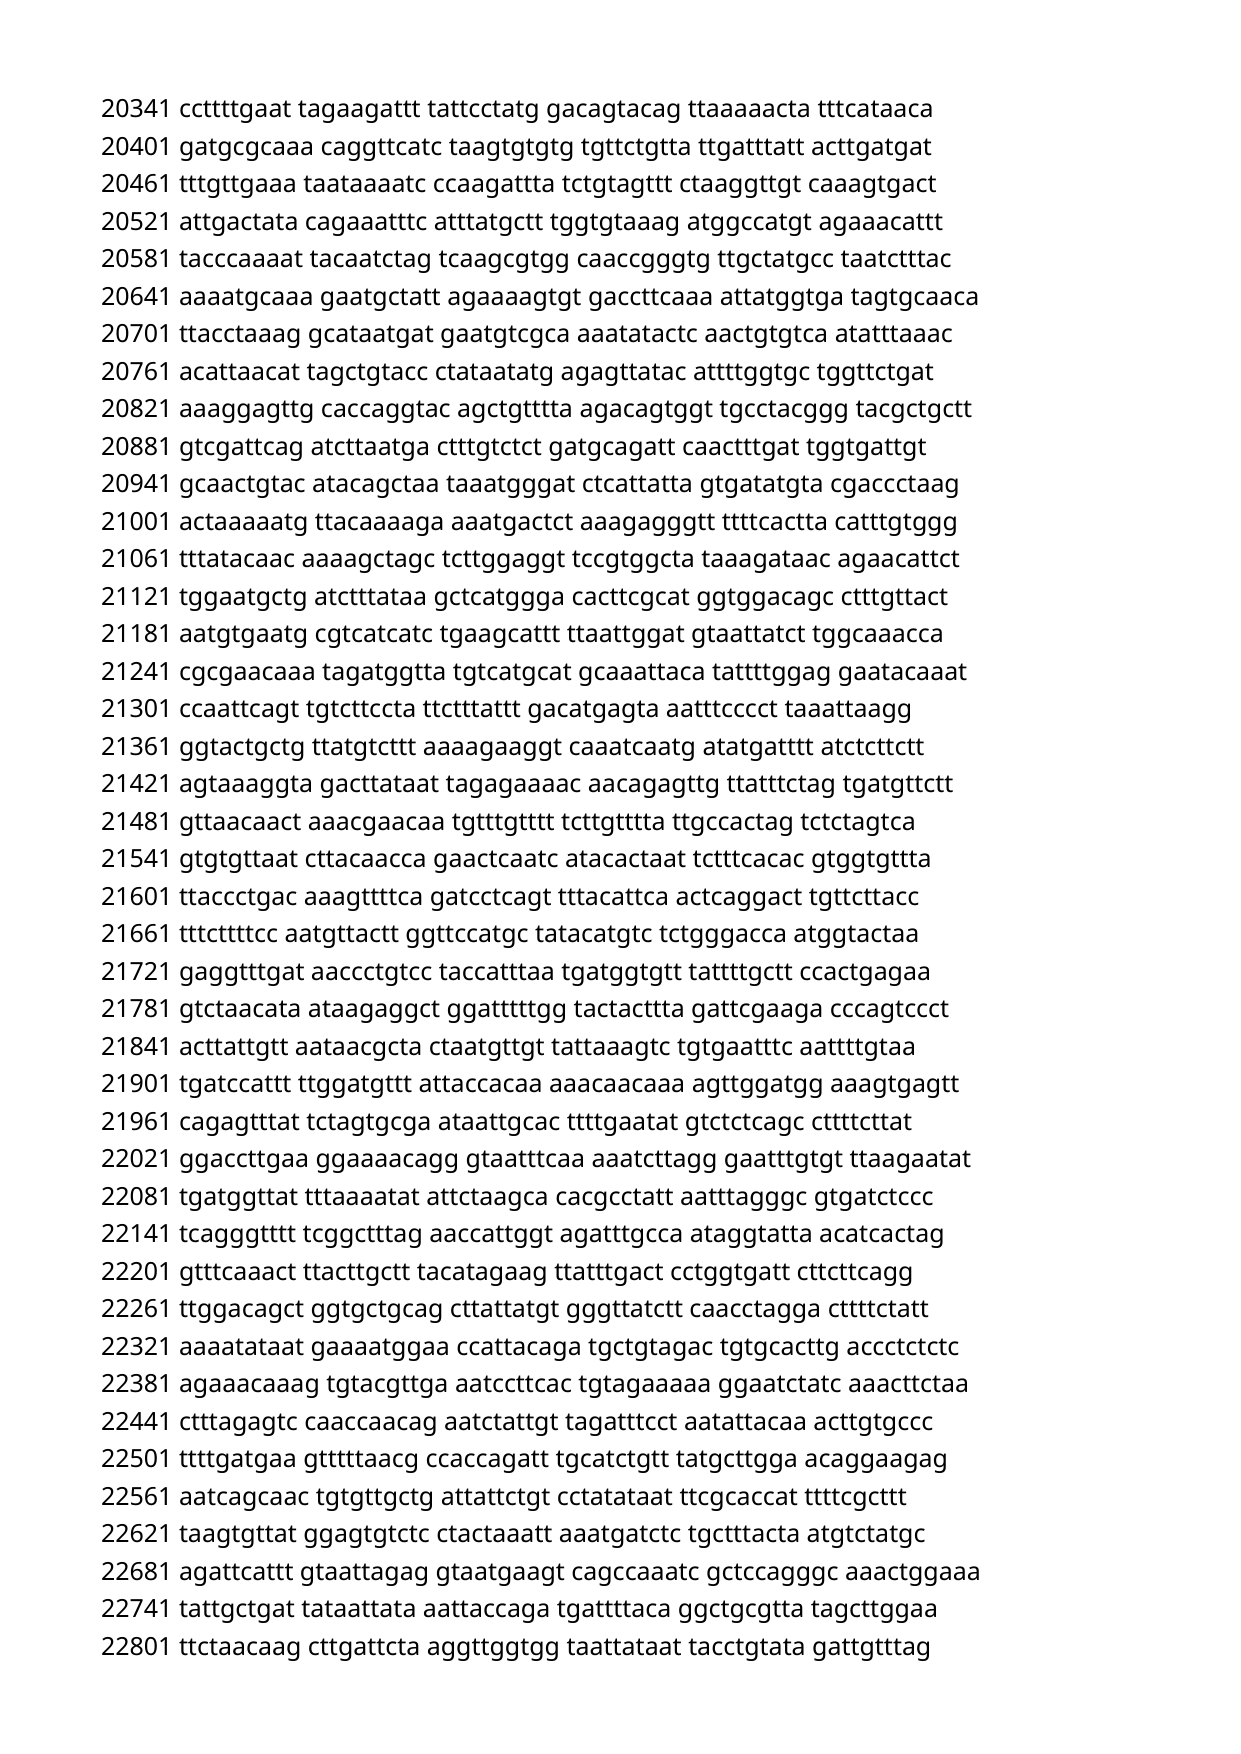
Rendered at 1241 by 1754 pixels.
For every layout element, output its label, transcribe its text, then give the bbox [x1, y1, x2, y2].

text 22801 ttctaacaag cttgattcta aggttggtgg taattataat tacctgtata gattgtttag [75, 1627, 1165, 1664]
text 20761 acattaacat tagctgtacc ctataatatg agagttatac attttggtgc tggttctgat [75, 352, 1165, 389]
text 21541 gtgtgttaat cttacaacca gaactcaatc atacactaat tctttcacac gtggtgttta [75, 839, 1165, 877]
text 21241 cgcgaacaaa tagatggtta tgtcatgcat gcaaattaca tattttggag gaatacaaat [75, 652, 1165, 689]
text 22141 tcagggtttt tcggctttag aaccattggt agatttgcca ataggtatta acatcactag [75, 1214, 1165, 1252]
text 22621 taagtgttat ggagtgtctc ctactaaatt aaatgatctc tgctttacta atgtctatgc [75, 1514, 1165, 1552]
text 21901 tgatccattt ttggatgttt attaccacaa aaacaacaaa agttggatgg aaagtgagtt [75, 1064, 1165, 1102]
text 21661 tttcttttcc aatgttactt ggttccatgc tatacatgtc tctgggacca atggtactaa [75, 914, 1165, 952]
text 20401 gatgcgcaaa caggttcatc taagtgtgtg tgttctgtta ttgatttatt acttgatgat [75, 127, 1165, 164]
text 21601 ttaccctgac aaagttttca gatcctcagt tttacattca actcaggact tgttcttacc [75, 877, 1165, 914]
text 21001 actaaaaatg ttacaaaaga aaatgactct aaagagggtt ttttcactta catttgtggg [75, 502, 1165, 539]
text 21061 tttatacaac aaaagctagc tcttggaggt tccgtggcta taaagataac agaacattct [75, 539, 1165, 577]
text 21121 tggaatgctg atctttataa gctcatggga cacttcgcat ggtggacagc ctttgttact [75, 577, 1165, 614]
text 21301 ccaattcagt tgtcttccta ttctttattt gacatgagta aatttcccct taaattaagg [75, 689, 1165, 727]
text 22321 aaaatataat gaaaatggaa ccattacaga tgctgtagac tgtgcacttg accctctctc [75, 1327, 1165, 1364]
text 20881 gtcgattcag atcttaatga ctttgtctct gatgcagatt caactttgat tggtgattgt [75, 427, 1165, 464]
text 22501 ttttgatgaa gtttttaacg ccaccagatt tgcatctgtt tatgcttgga acaggaagag [75, 1439, 1165, 1477]
text 20821 aaaggagttg caccaggtac agctgtttta agacagtggt tgcctacggg tacgctgctt [75, 389, 1165, 427]
text 22681 agattcattt gtaattagag gtaatgaagt cagccaaatc gctccagggc aaactggaaa [75, 1552, 1165, 1589]
text 21781 gtctaacata ataagaggct ggatttttgg tactacttta gattcgaaga cccagtccct [75, 989, 1165, 1027]
text 20461 tttgttgaaa taataaaatc ccaagattta tctgtagttt ctaaggttgt caaagtgact [75, 164, 1165, 202]
text 20641 aaaatgcaaa gaatgctatt agaaaagtgt gaccttcaaa attatggtga tagtgcaaca [75, 277, 1165, 314]
text 22381 agaaacaaag tgtacgttga aatccttcac tgtagaaaaa ggaatctatc aaacttctaa [75, 1364, 1165, 1402]
text 22441 ctttagagtc caaccaacag aatctattgt tagatttcct aatattacaa acttgtgccc [75, 1402, 1165, 1439]
text 21841 acttattgtt aataacgcta ctaatgttgt tattaaagtc tgtgaatttc aattttgtaa [75, 1027, 1165, 1064]
text 22081 tgatggttat tttaaaatat attctaagca cacgcctatt aatttagggc gtgatctccc [75, 1177, 1165, 1214]
text 20521 attgactata cagaaatttc atttatgctt tggtgtaaag atggccatgt agaaacattt [75, 202, 1165, 239]
text 21421 agtaaaggta gacttataat tagagaaaac aacagagttg ttatttctag tgatgttctt [75, 764, 1165, 802]
text 20341 ccttttgaat tagaagattt tattcctatg gacagtacag ttaaaaacta tttcataaca [75, 89, 1165, 127]
text 22201 gtttcaaact ttacttgctt tacatagaag ttatttgact cctggtgatt cttcttcagg [75, 1252, 1165, 1289]
text 21961 cagagtttat tctagtgcga ataattgcac ttttgaatat gtctctcagc cttttcttat [75, 1102, 1165, 1139]
text 21361 ggtactgctg ttatgtcttt aaaagaaggt caaatcaatg atatgatttt atctcttctt [75, 727, 1165, 764]
text 20581 tacccaaaat tacaatctag tcaagcgtgg caaccgggtg ttgctatgcc taatctttac [75, 239, 1165, 277]
text 20701 ttacctaaag gcataatgat gaatgtcgca aaatatactc aactgtgtca atatttaaac [75, 314, 1165, 352]
text 22021 ggaccttgaa ggaaaacagg gtaatttcaa aaatcttagg gaatttgtgt ttaagaatat [75, 1139, 1165, 1177]
text 21481 gttaacaact aaacgaacaa tgtttgtttt tcttgtttta ttgccactag tctctagtca [75, 802, 1165, 839]
text 21721 gaggtttgat aaccctgtcc taccatttaa tgatggtgtt tattttgctt ccactgagaa [75, 952, 1165, 989]
text 22561 aatcagcaac tgtgttgctg attattctgt cctatataat ttcgcaccat ttttcgcttt [75, 1477, 1165, 1514]
text 22261 ttggacagct ggtgctgcag cttattatgt gggttatctt caacctagga cttttctatt [75, 1289, 1165, 1327]
text 21181 aatgtgaatg cgtcatcatc tgaagcattt ttaattggat gtaattatct tggcaaacca [75, 614, 1165, 652]
text 22741 tattgctgat tataattata aattaccaga tgattttaca ggctgcgtta tagcttggaa [75, 1589, 1165, 1627]
text 20941 gcaactgtac atacagctaa taaatgggat ctcattatta gtgatatgta cgaccctaag [75, 464, 1165, 502]
